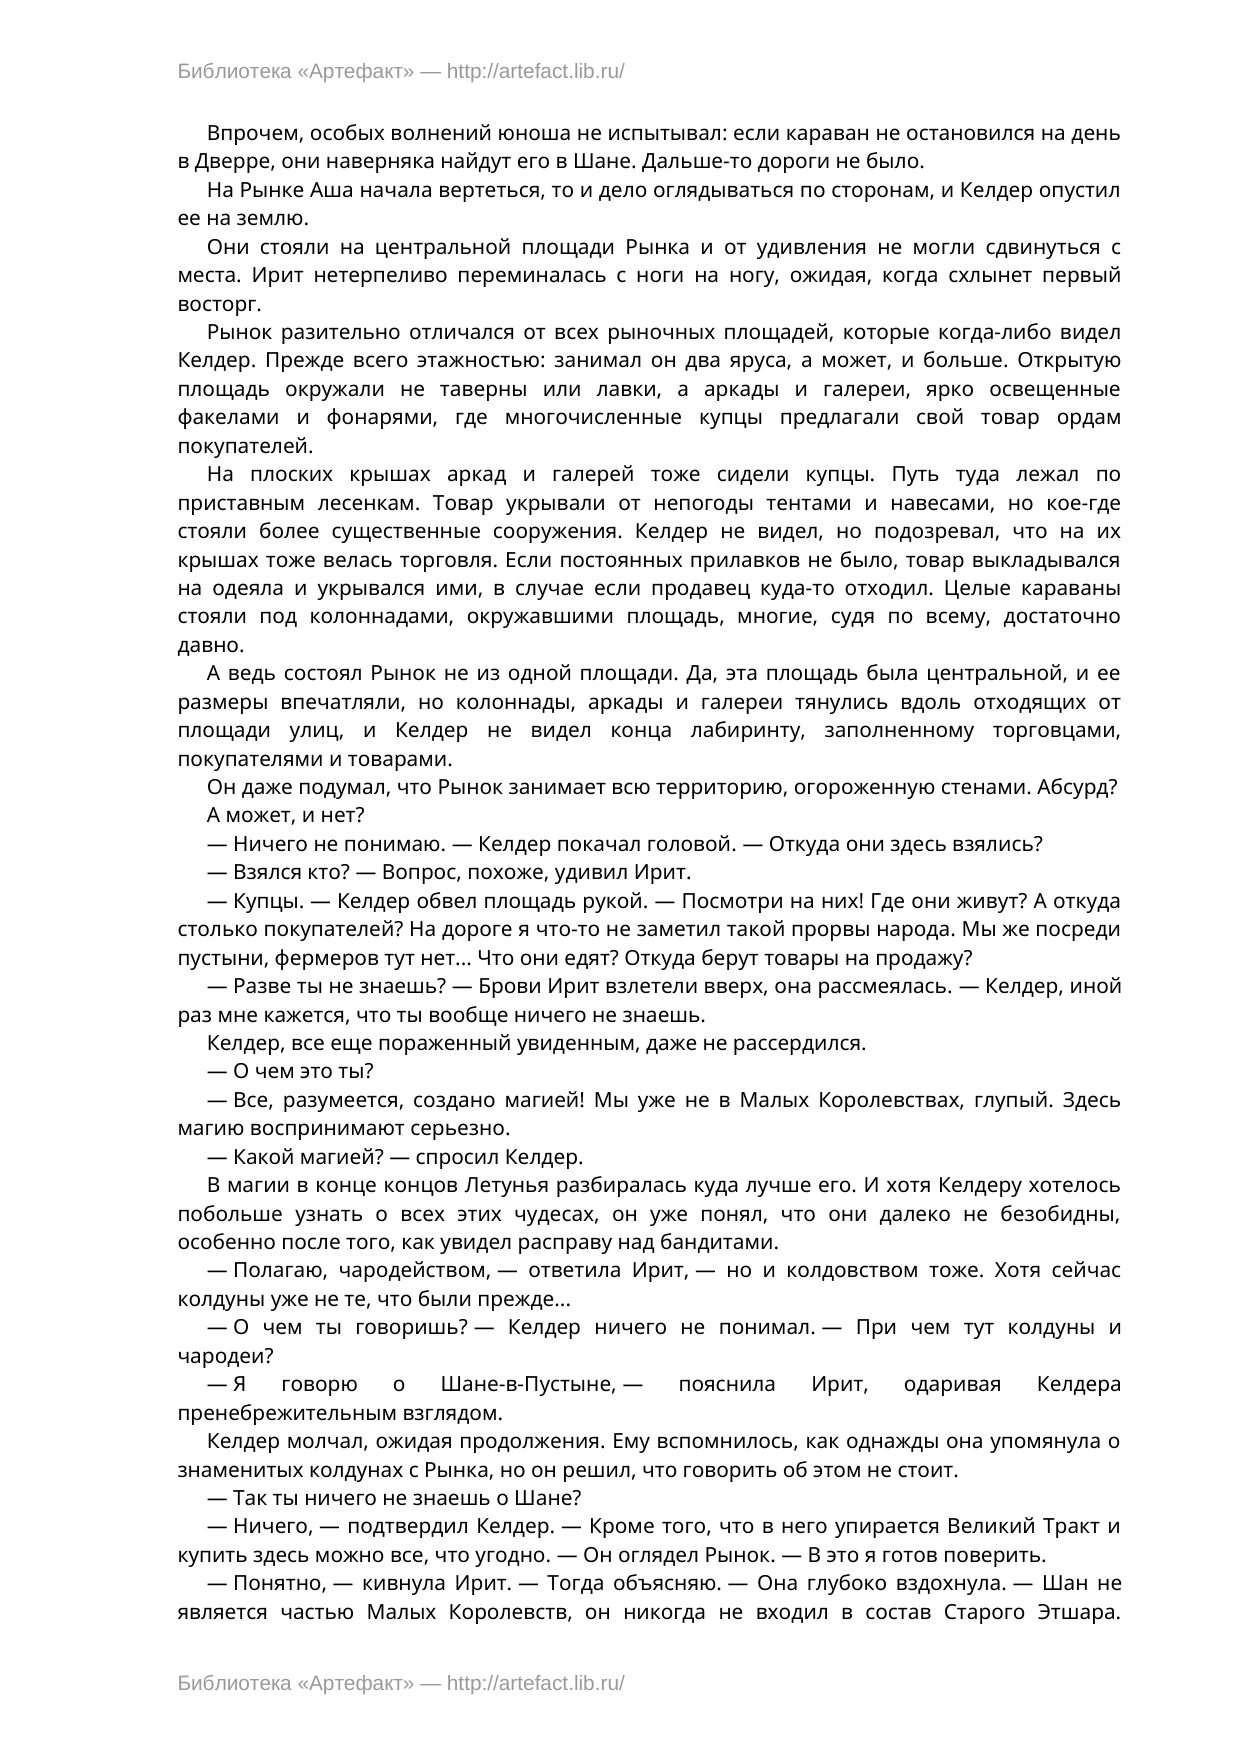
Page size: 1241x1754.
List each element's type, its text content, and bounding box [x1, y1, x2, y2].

text — Полагаю, чародейством, — ответила Ирит, — но и колдовством тоже. Хотя сейчас колдуны уже не те, что были прежде... [177, 1256, 1122, 1312]
text Он даже подумал, что Рынок занимает всю территорию, огороженную стенами. Абсурд? [177, 772, 1122, 801]
text — Ничего не понимаю. — Келдер покачал головой. — Откуда они здесь взялись? [177, 829, 1122, 857]
text Келдер молчал, ожидая продолжения. Ему вспомнилось, как однажды она упомянула о знаменитых колдунах с Рынка, но он решил, что говорить об этом не стоит. [177, 1426, 1122, 1483]
text — Какой магией? — спросил Келдер. [177, 1142, 1122, 1170]
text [177, 1568, 1122, 1625]
text А может, и нет? [177, 801, 1122, 829]
text — О чем это ты? [177, 1057, 1122, 1085]
text В магии в конце концов Летунья разбиралась куда лучше его. И хотя Келдеру хотелось побольше узнать о всех этих чудесах, он уже понял, что они далеко не безобидны, особенно после того, как увидел расправу над бандитами. [177, 1170, 1122, 1256]
text Келдер, все еще пораженный увиденным, даже не рассердился. [177, 1028, 1122, 1057]
text Впрочем, особых волнений юноша не испытывал: если караван не остановился на день в Дверре, они наверняка найдут его в Шане. Дальше-то дороги не было. [177, 118, 1122, 175]
text — О чем ты говоришь? — Келдер ничего не понимал. — При чем тут колдуны и чародеи? [177, 1312, 1122, 1369]
text — Взялся кто? — Вопрос, похоже, удивил Ирит. [177, 857, 1122, 886]
text — Разве ты не знаешь? — Брови Ирит взлетели вверх, она рассмеялась. — Келдер, иной раз мне кажется, что ты вообще ничего не знаешь. [177, 971, 1122, 1028]
text На плоских крышах аркад и галерей тоже сидели купцы. Путь туда лежал по приставным лесенкам. Товар укрывали от непогоды тентами и навесами, но кое-где стояли более существенные сооружения. Келдер не видел, но подозревал, что на их крышах тоже велась торговля. Если постоянных прилавков не было, товар выкладывался на одеяла и укрывался ими, в случае если продавец куда-то отходил. Целые караваны стояли под колоннадами, окружавшими площадь, многие, судя по всему, достаточно давно. [177, 459, 1122, 658]
text Рынок разительно отличался от всех рыночных площадей, которые когда-либо видел Келдер. Прежде всего этажностью: занимал он два яруса, а может, и больше. Открытую площадь окружали не таверны или лавки, а аркады и галереи, ярко освещенные факелами и фонарями, где многочисленные купцы предлагали свой товар ордам покупателей. [177, 317, 1122, 459]
text — Ничего, — подтвердил Келдер. — Кроме того, что в него упирается Великий Тракт и купить здесь можно все, что угодно. — Он оглядел Рынок. — В это я готов поверить. [177, 1512, 1122, 1568]
text — Купцы. — Келдер обвел площадь рукой. — Посмотри на них! Где они живут? А откуда столько покупателей? На дороге я что-то не заметил такой прорвы народа. Мы же посреди пустыни, фермеров тут нет... Что они едят? Откуда берут товары на продажу? [177, 886, 1122, 971]
text А ведь состоял Рынок не из одной площади. Да, эта площадь была центральной, и ее размеры впечатляли, но колоннады, аркады и галереи тянулись вдоль отходящих от площади улиц, и Келдер не видел конца лабиринту, заполненному торговцами, покупателями и товарами. [177, 658, 1122, 772]
text На Рынке Аша начала вертеться, то и дело оглядываться по сторонам, и Келдер опустил ее на землю. [177, 175, 1122, 232]
text — Все, разумеется, создано магией! Мы уже не в Малых Королевствах, глупый. Здесь магию воспринимают серьезно. [177, 1085, 1122, 1142]
text Они стояли на центральной площади Рынка и от удивления не могли сдвинуться с места. Ирит нетерпеливо переминалась с ноги на ногу, ожидая, когда схлынет первый восторг. [177, 232, 1122, 317]
text — Я говорю о Шане-в-Пустыне, — пояснила Ирит, одаривая Келдера пренебрежительным взглядом. [177, 1369, 1122, 1426]
text — Так ты ничего не знаешь о Шане? [177, 1483, 1122, 1512]
